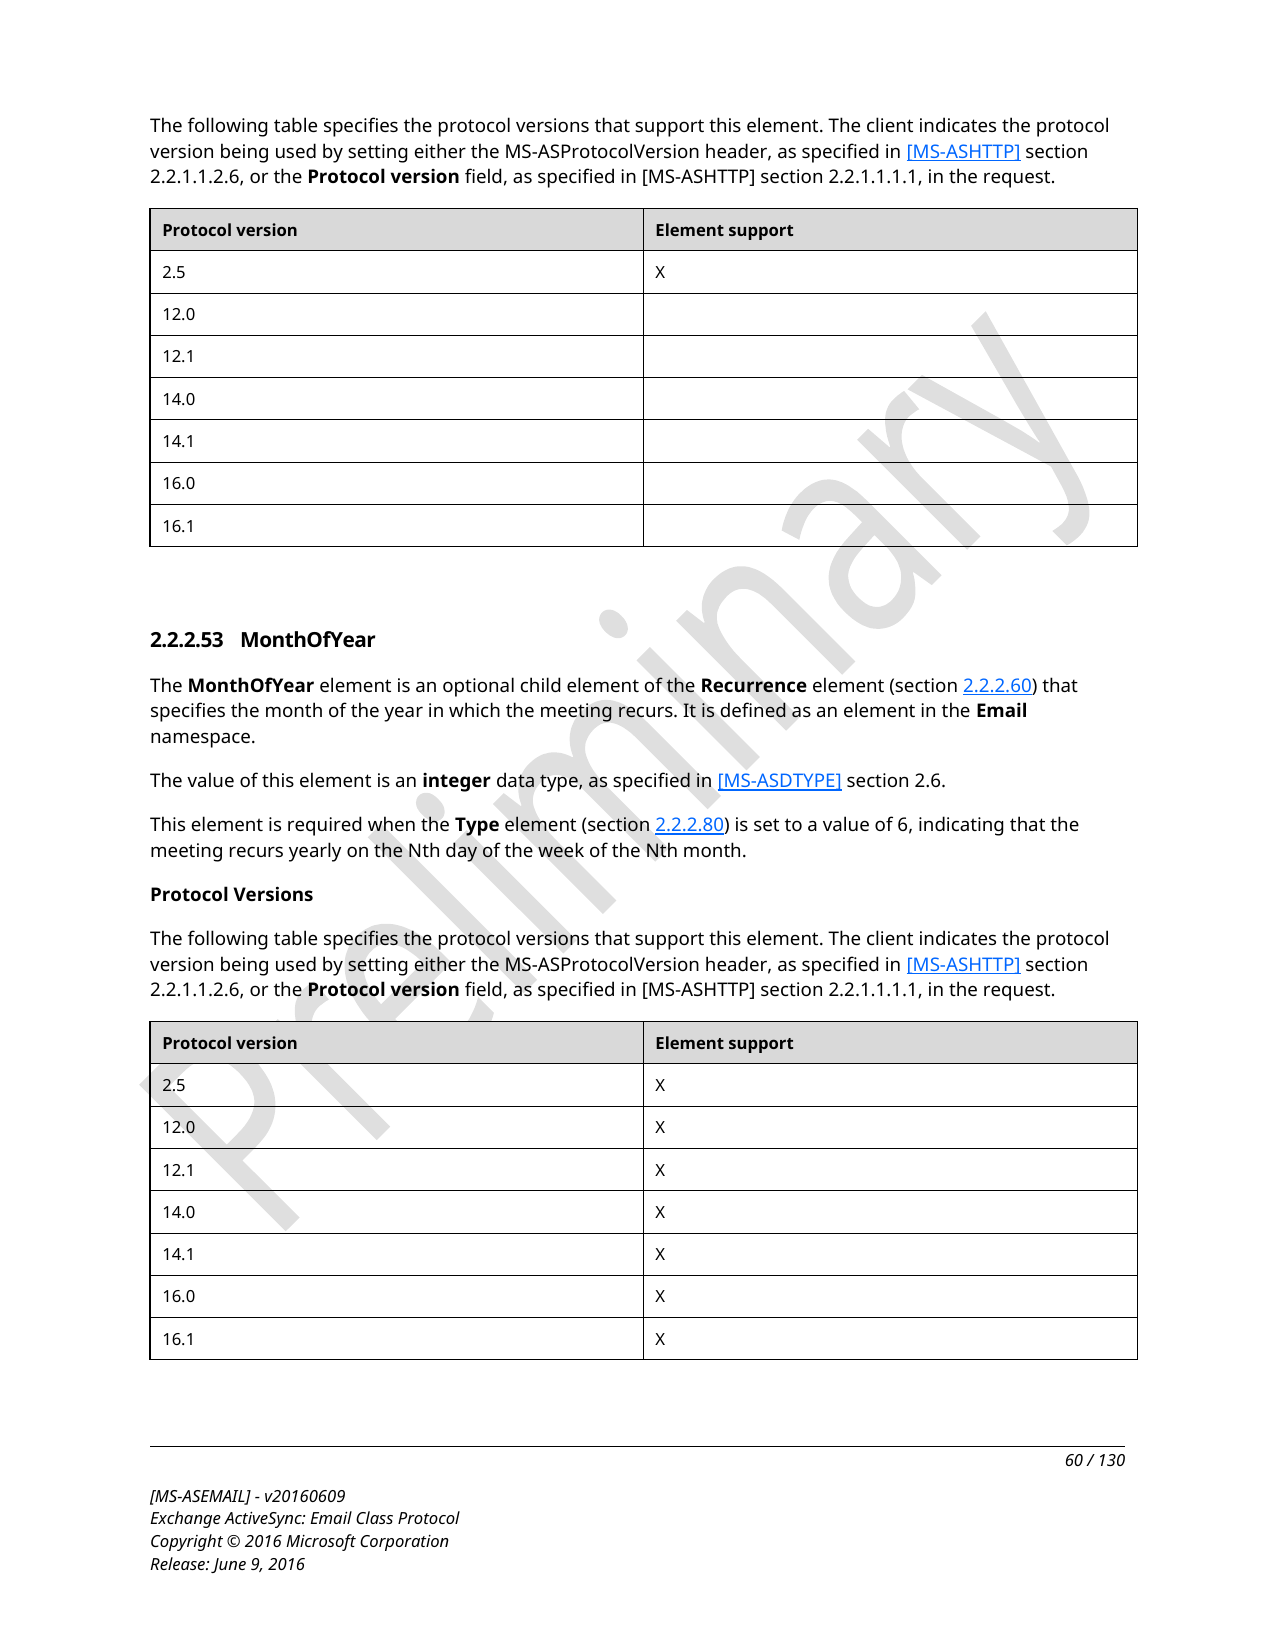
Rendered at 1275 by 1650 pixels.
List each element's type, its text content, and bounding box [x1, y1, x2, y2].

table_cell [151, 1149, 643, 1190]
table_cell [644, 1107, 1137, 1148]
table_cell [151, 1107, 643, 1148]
text The following table specifies the protocol versions that support this element. The client indicates the protocol version being used by setting either the MS-ASProtocolVersion header, as specified in [MS-ASHTTP] section 2.2.1.1.2.6, or the Protocol version field, as specified in [MS-ASHTTP] section 2.2.1.1.1.1, in the request. [150, 926, 1125, 1002]
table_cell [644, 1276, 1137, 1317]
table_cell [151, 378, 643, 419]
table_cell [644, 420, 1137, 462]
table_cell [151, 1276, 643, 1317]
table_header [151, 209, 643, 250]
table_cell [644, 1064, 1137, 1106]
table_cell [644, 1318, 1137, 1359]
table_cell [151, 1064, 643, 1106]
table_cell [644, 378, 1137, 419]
text The value of this element is an integer data type, as specified in [MS-ASDTYPE] section 2.6. [150, 767, 1125, 793]
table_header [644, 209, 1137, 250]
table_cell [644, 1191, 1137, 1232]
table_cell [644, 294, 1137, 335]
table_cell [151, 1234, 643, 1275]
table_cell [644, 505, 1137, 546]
text This element is required when the Type element (section 2.2.2.80) is set to a value of 6, indicating that the meeting recurs yearly on the Nth day of the week of the Nth month. [150, 812, 1125, 863]
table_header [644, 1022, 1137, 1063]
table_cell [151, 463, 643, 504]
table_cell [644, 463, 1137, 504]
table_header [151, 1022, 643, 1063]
subtitle MonthOfYear [150, 625, 1125, 653]
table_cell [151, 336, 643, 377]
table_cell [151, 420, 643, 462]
text The following table specifies the protocol versions that support this element. The client indicates the protocol version being used by setting either the MS-ASProtocolVersion header, as specified in [MS-ASHTTP] section 2.2.1.1.2.6, or the Protocol version field, as specified in [MS-ASHTTP] section 2.2.1.1.1.1, in the request. [150, 112, 1125, 189]
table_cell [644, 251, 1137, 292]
text Protocol Versions [150, 881, 1125, 907]
text The MonthOfYear element is an optional child element of the Recurrence element (section 2.2.2.60) that specifies the month of the year in which the meeting recurs. It is defined as an element in the Email namespace. [150, 672, 1125, 748]
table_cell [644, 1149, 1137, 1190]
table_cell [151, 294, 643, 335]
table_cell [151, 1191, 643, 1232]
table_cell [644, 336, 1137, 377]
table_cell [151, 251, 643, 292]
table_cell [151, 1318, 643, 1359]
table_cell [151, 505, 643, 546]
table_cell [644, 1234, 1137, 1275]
